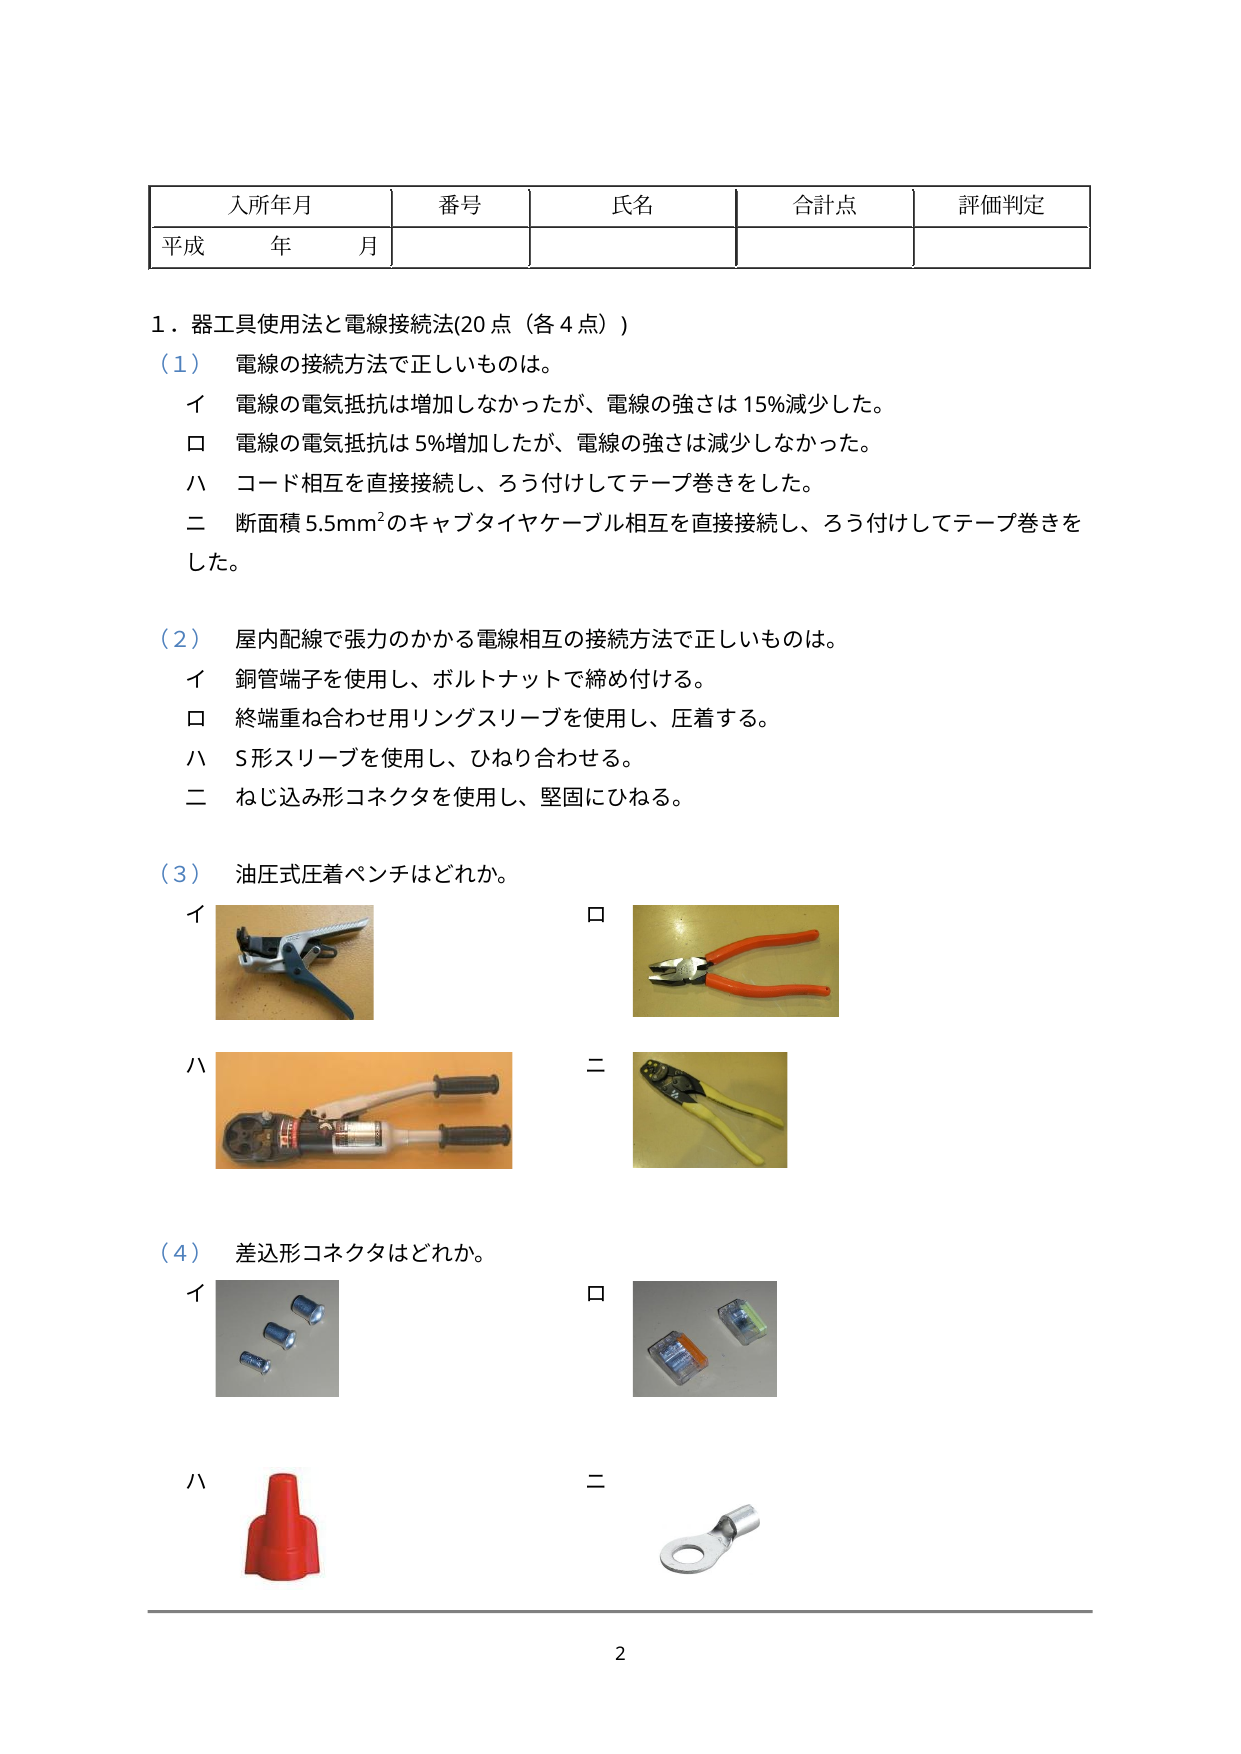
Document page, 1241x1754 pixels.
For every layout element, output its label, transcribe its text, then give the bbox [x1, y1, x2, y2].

list 油圧式圧着ペンチはどれか。 [148, 857, 1092, 889]
picture [632, 1079, 788, 1168]
text ロ 終端重ね合わせ用リングスリーブを使用し、圧着する。 [185, 701, 1092, 733]
text イ 電線の電気抵抗は増加しなかったが、電線の強さは15%減少した。 [185, 387, 1092, 418]
table_cell [913, 226, 1090, 267]
picture [658, 1504, 760, 1575]
text 二 ねじ込み形コネクタを使用し、堅固にひねる。 [185, 780, 1092, 812]
picture [215, 1079, 513, 1169]
text イ 銅管端子を使用し、ボルトナットで締め付ける。 [185, 662, 1092, 693]
table_header 合計点 [736, 187, 913, 226]
list 電線の接続方法で正しいものは。 [148, 347, 1092, 379]
table_header 氏名 [529, 187, 736, 226]
text ロ 電線の電気抵抗は5%増加したが、電線の強さは減少しなかった。 [185, 426, 1092, 458]
table_header 番号 [391, 187, 529, 226]
list 屋内配線で張力のかかる電線相互の接続方法で正しいものは。 [148, 622, 1092, 654]
table_header 評価判定 [913, 188, 1089, 226]
list イ ロ [185, 1276, 1092, 1307]
picture [215, 928, 374, 1020]
text イ ロ [185, 897, 1092, 928]
text ニ 断面積5.5mm2のキャブタイヤケーブル相互を直接接続し、ろう付けしてテープ巻きをした。 [185, 506, 1092, 577]
table_cell 平成 年 月 [151, 226, 391, 267]
picture [632, 928, 839, 1017]
table_cell [391, 229, 529, 267]
table_cell [529, 229, 736, 267]
picture [215, 1307, 339, 1397]
list ハ ニ [185, 1464, 1092, 1496]
text ハ ニ [185, 1048, 1092, 1079]
text ハ S形スリーブを使用し、ひねり合わせる。 [185, 741, 1092, 772]
picture [239, 1496, 327, 1590]
table_cell [736, 229, 913, 267]
list 差込形コネクタはどれか。 [148, 1236, 1092, 1268]
picture [632, 1307, 777, 1397]
text １．器工具使用法と電線接続法(20点（各4点）) [148, 307, 1092, 339]
table_header 入所年月 [152, 188, 391, 226]
text ハ コード相互を直接接続し、ろう付けしてテープ巻きをした。 [185, 466, 1092, 498]
